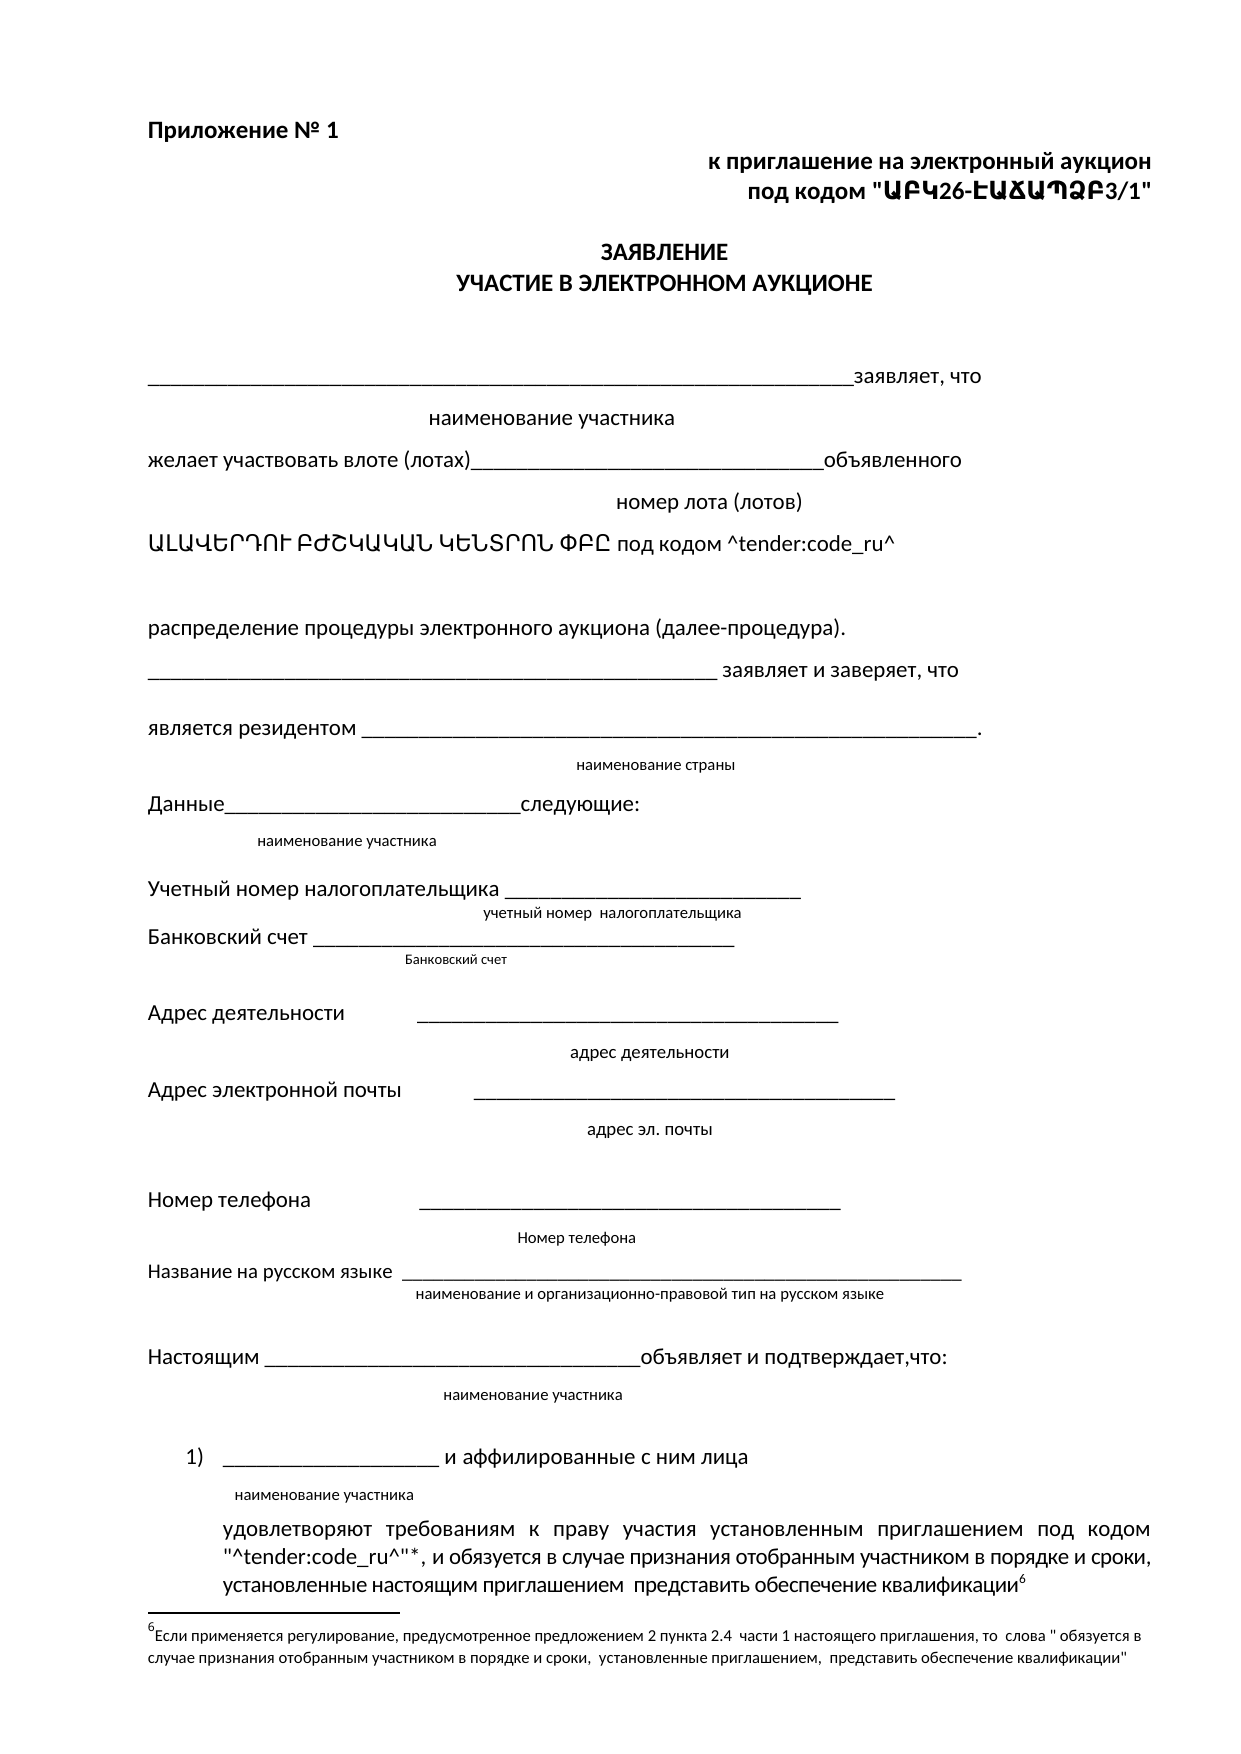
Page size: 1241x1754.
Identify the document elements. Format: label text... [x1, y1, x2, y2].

text наименование участника [443, 1384, 1152, 1404]
text к приглашение на электронный аукцион [177, 145, 1152, 176]
text наименование участника [148, 1484, 1152, 1504]
text наименование участника [148, 831, 1152, 851]
text Данные__________________________следующие: [148, 789, 1152, 817]
text распределение процедуры электронного аукциона (далее-процедура). [148, 613, 1152, 641]
text ______________________________________________________________заявляет, что [148, 361, 1152, 389]
text Учетный номер налогоплательщика __________________________ [148, 874, 1152, 902]
text Номер телефона _____________________________________ [148, 1186, 1152, 1213]
list удовлетворяют требованиям к праву участия установленным приглашением под кодом "^tender:code_ru^"*, и обязуется в случае признания отобранным участником в порядке и сроки, установленные настоящим приглашением представить обеспечение квалификации [223, 1514, 1152, 1598]
text 2.4 На этапе аукциона участник представляет сниженные ценовые предложения в порядке, установленном пунктом 2.2 части 2 настоящего приглашения, без необходимости загрузки новых документов в систему. Приложение № 1 [148, 86, 1152, 145]
text ԱԼԱՎԵՐԴՈՒ ԲԺՇԿԱԿԱՆ ԿԵՆՏՐՈՆ ՓԲԸ под кодом ^tender:code_ru^ [148, 529, 1152, 557]
text Банковский счет _____________________________________ [148, 922, 1152, 950]
text УЧАСТИЕ В ЭЛЕКТРОННОМ АУКЦИОНЕ [177, 267, 1152, 298]
text __________________________________________________ заявляет и заверяет, что [148, 655, 1152, 683]
text Адрес деятельности _____________________________________ [148, 998, 1152, 1026]
text наименование страны [576, 754, 1152, 775]
text Название на русском языке ______________________________________________________ [148, 1258, 1152, 1283]
text наименование участника [428, 403, 1152, 431]
text адрес эл. почты [148, 1117, 1152, 1140]
text ЗАЯВЛЕНИЕ [177, 237, 1152, 267]
text желает участвовать влоте (лотах)_______________________________объявленного [148, 445, 1152, 473]
text Банковский счет [148, 950, 1152, 968]
text Номер телефона [517, 1227, 1152, 1248]
text под кодом "ԱԲԿ26-ԷԱՃԱՊՁԲ3/1" [177, 176, 1152, 206]
text Адрес электронной почты _____________________________________ [148, 1075, 1152, 1103]
text является резидентом ______________________________________________________. [148, 713, 1152, 741]
text адрес деятельности [148, 1040, 1152, 1063]
text учетный номер налогоплательщика [148, 902, 1152, 922]
text Настоящим _________________________________объявляет и подтверждает,что: [148, 1342, 1152, 1370]
text наименование и организационно-правовой тип на русском языке [148, 1283, 1152, 1304]
text номер лота (лотов) [606, 487, 1152, 515]
list ___________________ и аффилированные с ним лица [185, 1442, 1152, 1470]
